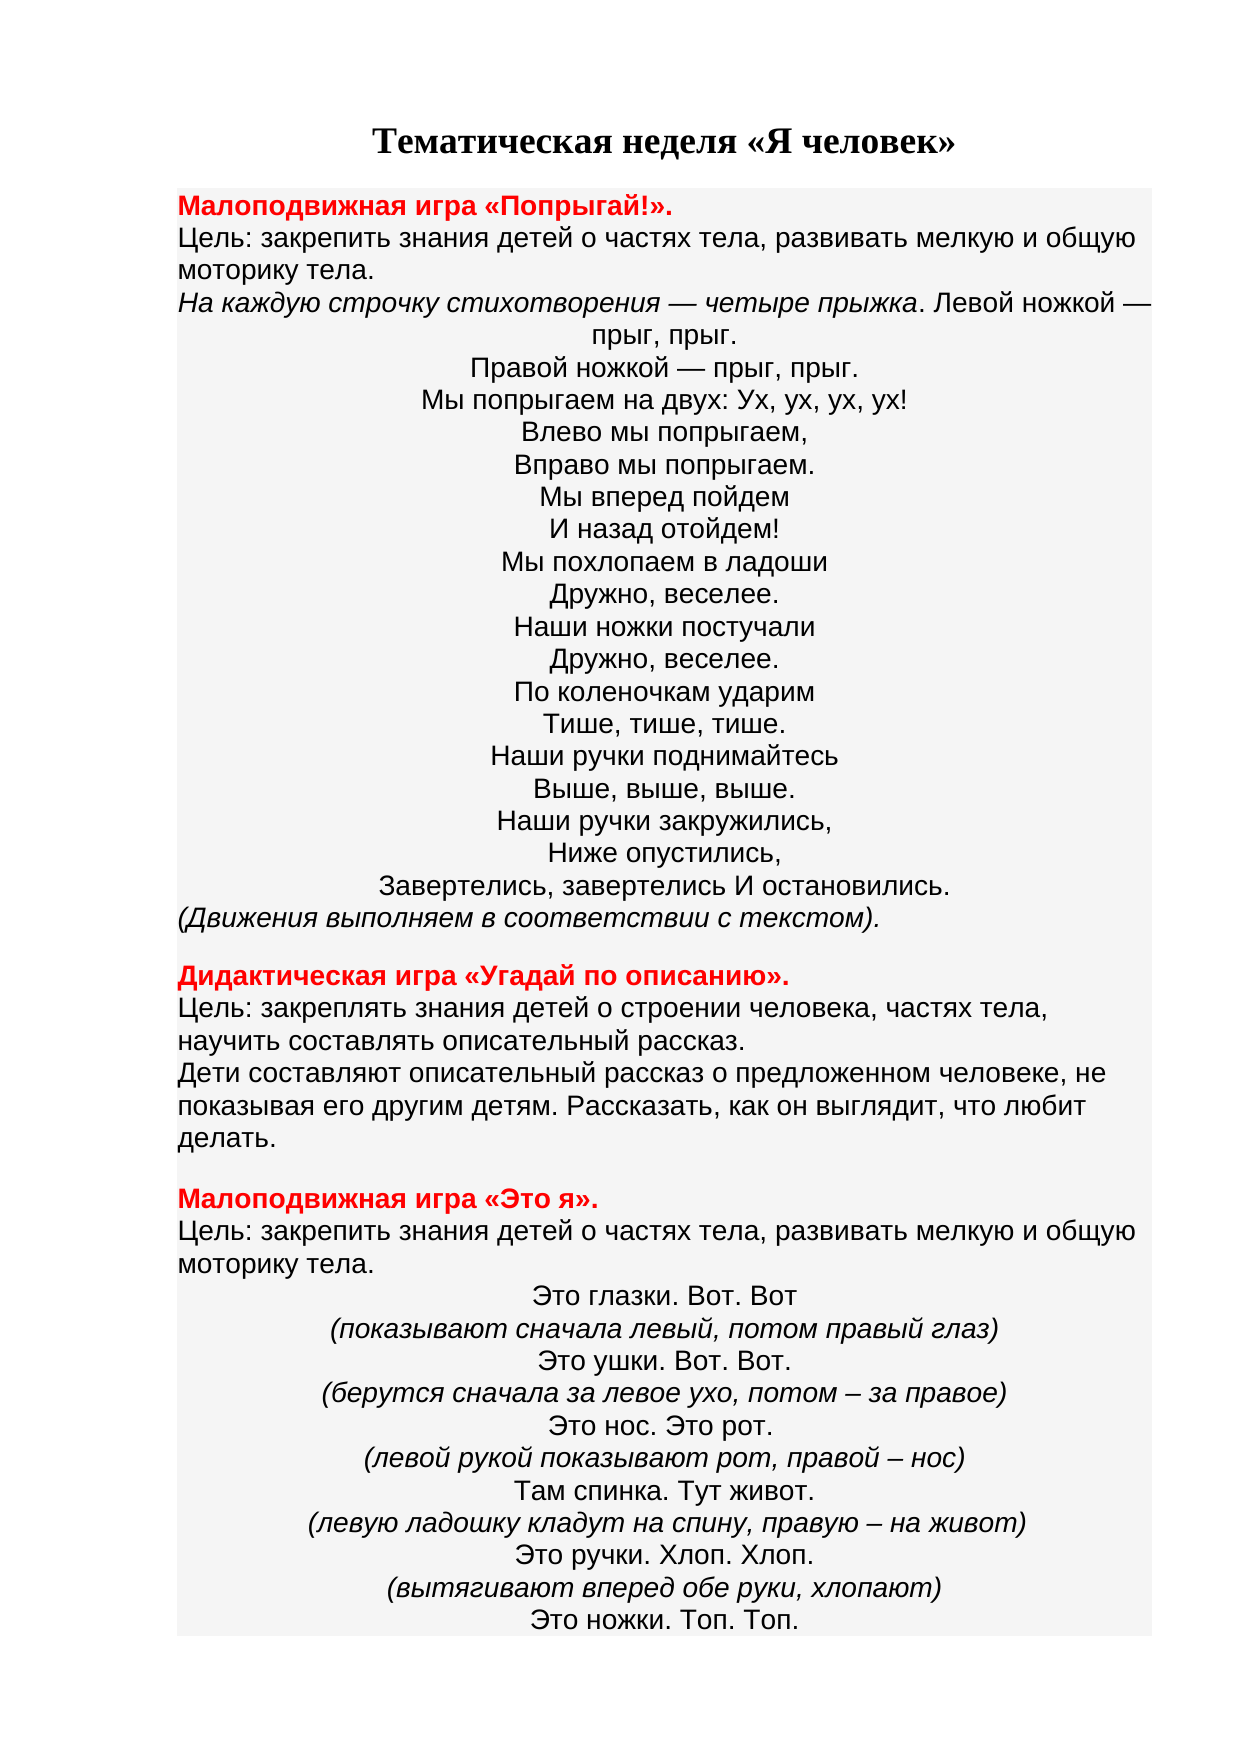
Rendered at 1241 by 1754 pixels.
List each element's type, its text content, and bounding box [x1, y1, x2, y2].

text Влево мы попрыгаем, [177, 415, 1152, 448]
text Наши ручки поднимайтесь [177, 739, 1152, 772]
text Это ножки. Топ. Топ. [177, 1603, 1152, 1636]
text (левой рукой показывают рот, правой – нос) [177, 1441, 1152, 1473]
text Выше, выше, выше. [177, 772, 1152, 804]
text Мы вперед пойдем [177, 480, 1152, 512]
text (показывают сначала левый, потом правый глаз) [177, 1312, 1152, 1344]
text Это глазки. Вот. Вот [177, 1279, 1152, 1312]
text И назад отойдем! [177, 512, 1152, 545]
text (Движения выполняем в соответствии с текстом). [177, 901, 1152, 934]
text Дидактическая игра «Угадай по описанию». Цель: закреплять знания детей о строении человека, частях тела, научить составлять описательный рассказ. Дети составляют описательный рассказ о предложенном человеке, не показывая его другим детям. Рассказать, как он выглядит, что любит делать. [177, 959, 1152, 1182]
text Вправо мы попрыгаем. [177, 448, 1152, 480]
text Малоподвижная игра «Попрыгай!». [177, 188, 1152, 221]
text Дружно, веселее. [177, 577, 1152, 610]
text На каждую строчку стихотворения — четыре прыжка. Левой ножкой — прыг, прыг. [177, 286, 1152, 351]
text Тематическая неделя «Я человек» [177, 118, 1152, 161]
text Дружно, веселее. [177, 642, 1152, 674]
text Завертелись, завертелись И остановились. [177, 869, 1152, 901]
text (левую ладошку кладут на спину, правую – на живот) [177, 1506, 1152, 1538]
text Это нос. Это рот. [177, 1409, 1152, 1441]
text (вытягивают вперед обе руки, хлопают) [177, 1571, 1152, 1603]
text Цель: закрепить знания детей о частях тела, развивать мелкую и общую моторику тела. [177, 1214, 1152, 1279]
text Ниже опустились, [177, 836, 1152, 869]
text Цель: закрепить знания детей о частях тела, развивать мелкую и общую моторику тела. [177, 221, 1152, 286]
text Там спинка. Тут живот. [177, 1473, 1152, 1506]
text Малоподвижная игра «Это я». [177, 1182, 1152, 1214]
text Мы попрыгаем на двух: Ух, ух, ух, ух! [177, 383, 1152, 415]
text (берутся сначала за левое ухо, потом – за правое) [177, 1376, 1152, 1409]
text По коленочкам ударим [177, 674, 1152, 707]
text Мы похлопаем в ладоши [177, 545, 1152, 577]
text Наши ручки закружились, [177, 804, 1152, 836]
text Это ручки. Хлоп. Хлоп. [177, 1538, 1152, 1571]
text Это ушки. Вот. Вот. [177, 1344, 1152, 1376]
text Правой ножкой — прыг, прыг. [177, 351, 1152, 383]
text Тише, тише, тише. [177, 707, 1152, 739]
text Наши ножки постучали [177, 610, 1152, 642]
